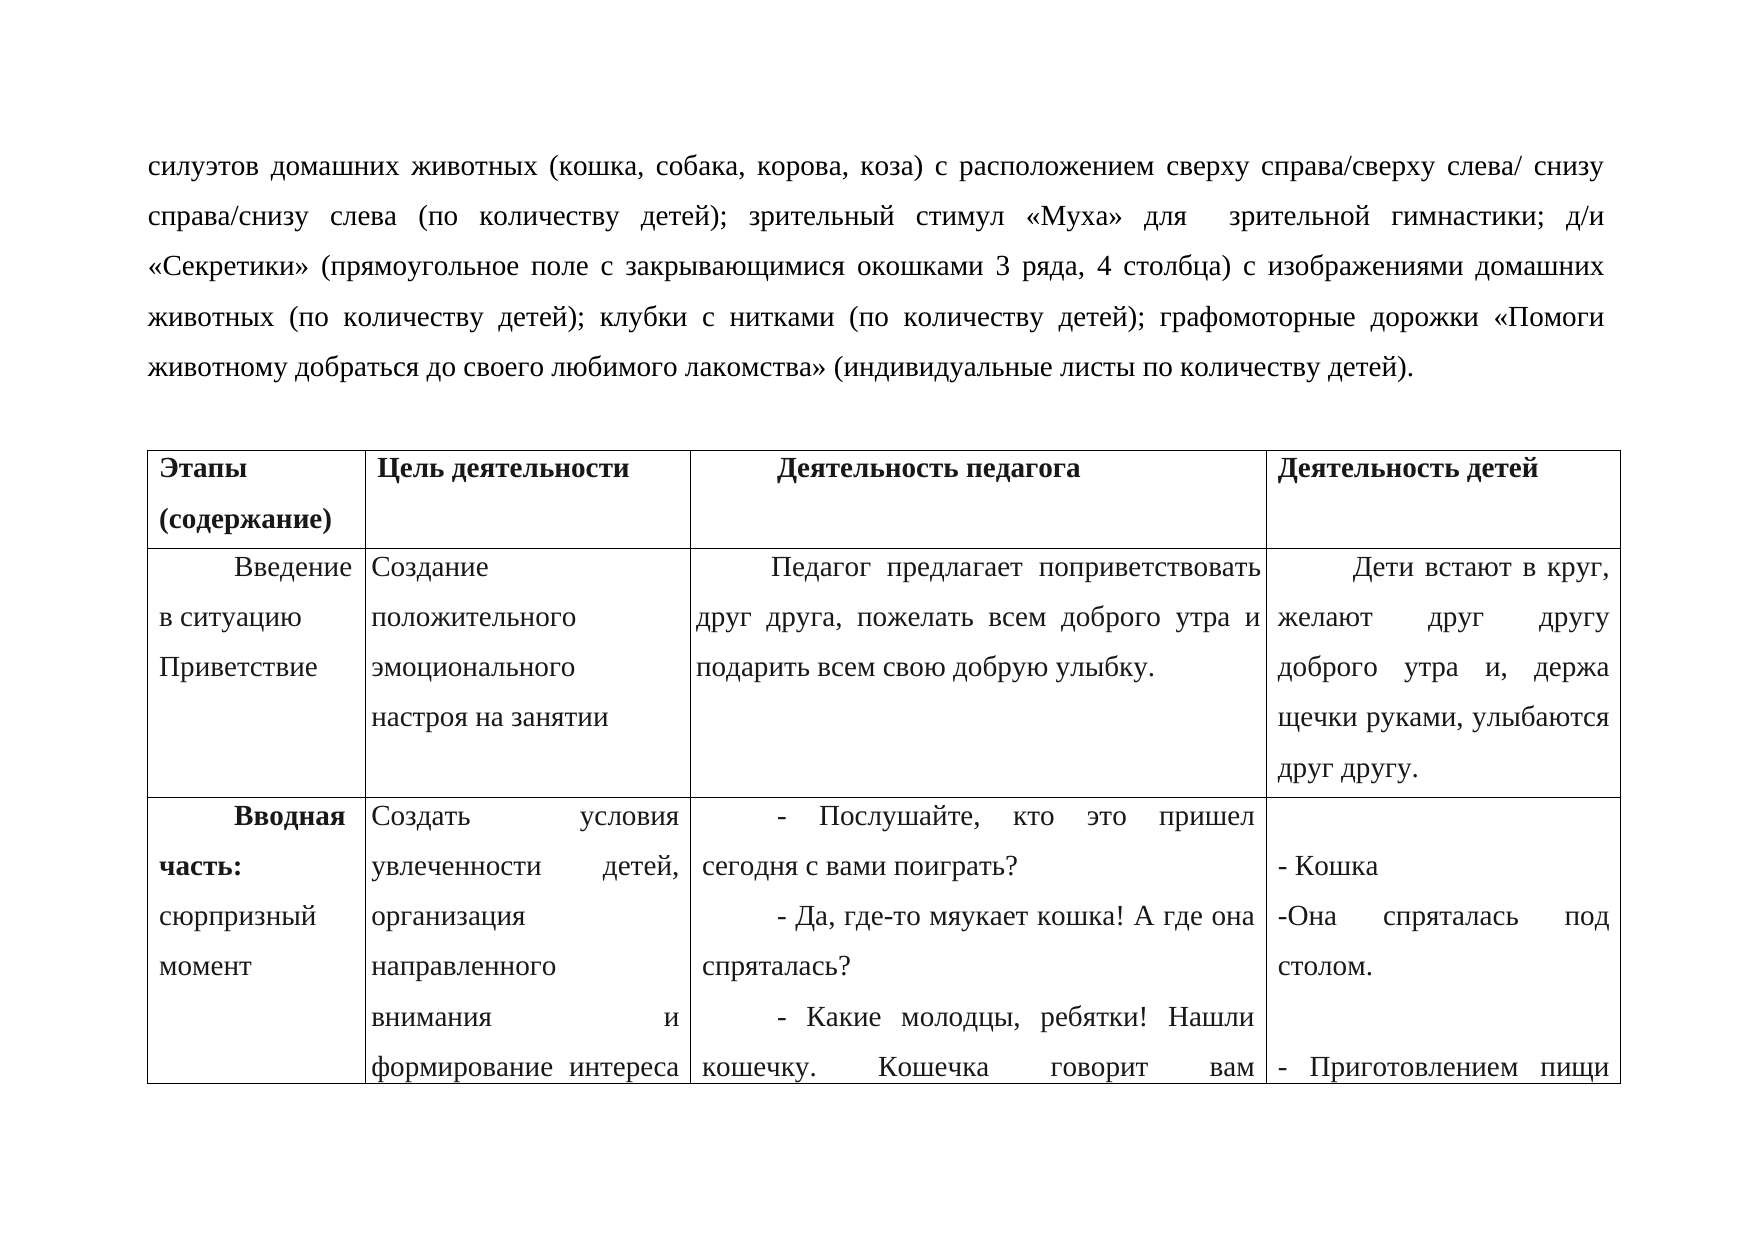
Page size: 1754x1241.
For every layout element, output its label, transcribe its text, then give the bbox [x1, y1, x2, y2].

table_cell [366, 798, 690, 1083]
table_header Цель деятельности [366, 451, 690, 548]
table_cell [691, 798, 1266, 1083]
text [148, 148, 1606, 382]
table_header Деятельность детей [1267, 451, 1620, 548]
table_header Деятельность педагога [691, 451, 1266, 548]
table_cell Дети встают в круг, желают друг другу доброго утра и, держа щечки руками, улыбаются друг другу. [1267, 549, 1620, 797]
table_header Этапы (содержание) [148, 451, 365, 548]
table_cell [148, 798, 365, 1083]
table_cell Педагог предлагает поприветствовать друг друга, пожелать всем доброго утра и подарить всем свою добрую улыбку. [691, 549, 1266, 797]
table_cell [1267, 798, 1620, 1083]
table_cell Создание положительного эмоционального настроя на занятии [366, 549, 690, 797]
table_cell Введение в ситуацию Приветствие [148, 549, 365, 797]
